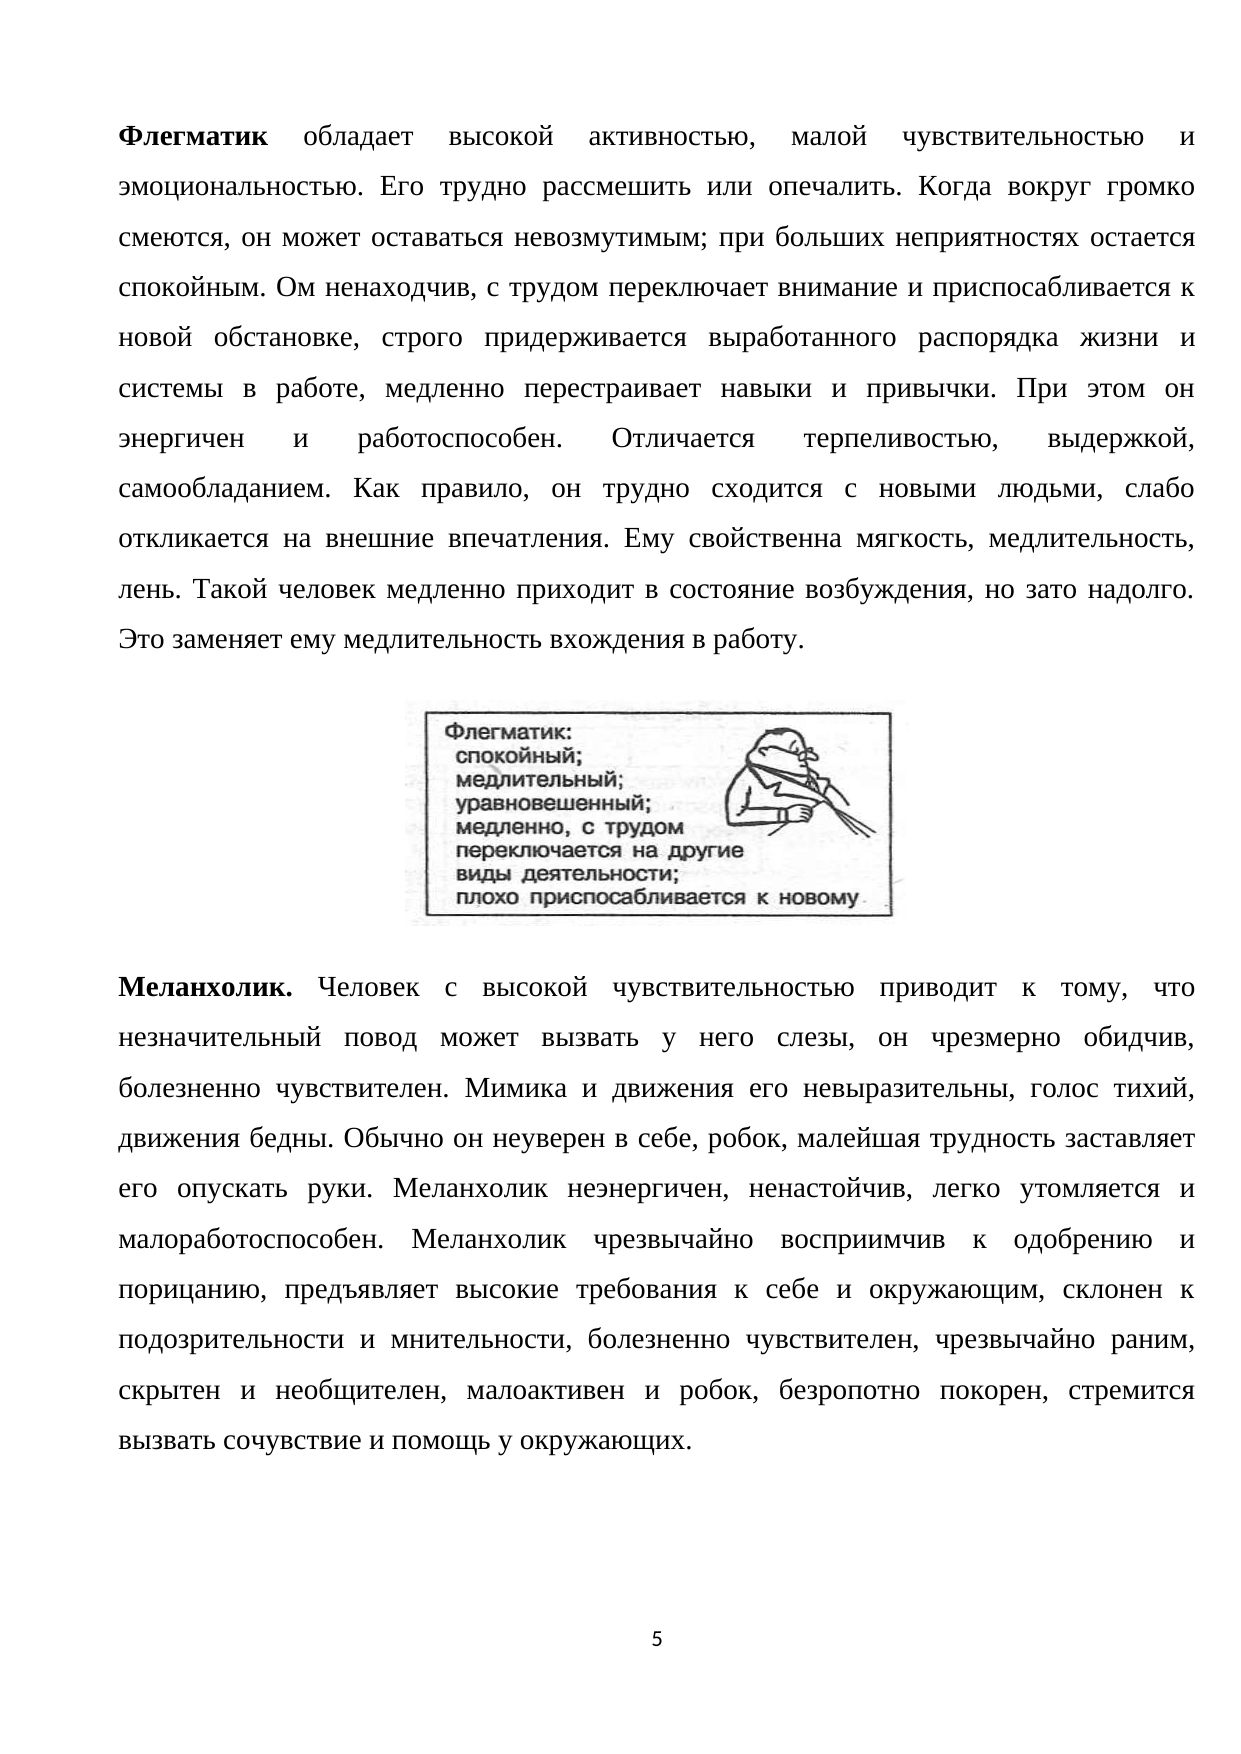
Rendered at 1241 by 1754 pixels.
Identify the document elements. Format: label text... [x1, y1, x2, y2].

picture [405, 700, 909, 926]
text Меланхолик. Человек с высокой чувствительностью приводит к тому, что незначительный повод может вызвать у него слезы, он чрезмерно обидчив, болезненно чувствителен. Мимика и движения его невыразительны, голос тихий, движения бедны. Обычно он неуверен в себе, робок, малейшая трудность заставляет его опускать руки. Меланхолик неэнергичен, ненастойчив, легко утомляется и малоработоспособен. Меланхолик чрезвычайно восприимчив к одобрению и порицанию, предъявляет высокие требования к себе и окружающим, склонен к подозрительности и мнительности, болезненно чувствителен, чрезвычайно раним, скрытен и необщителен, малоактивен и робок, безропотно покорен, стремится вызвать сочувствие и помощь у окружающих. [118, 969, 1196, 1456]
text Флегматик обладает высокой активностью, малой чувствительностью и эмоциональностью. Его трудно рассмешить или опечалить. Когда вокруг громко смеются, он может оставаться невозмутимым; при больших неприятностях остается спокойным. Ом ненаходчив, с трудом переключает внимание и приспосабливается к новой обстановке, строго придерживается выработанного распорядка жизни и системы в работе, медленно перестраивает навыки и привычки. При этом он энергичен и работоспособен. Отличается терпеливостью, выдержкой, самообладанием. Как правило, он трудно сходится с новыми людьми, слабо откликается на внешние впечатления. Ему свойственна мягкость, медлительность, лень. Такой человек медленно приходит в состояние возбуждения, но зато надолго. Это заменяет ему медлительность вхождения в работу. [118, 118, 1196, 655]
